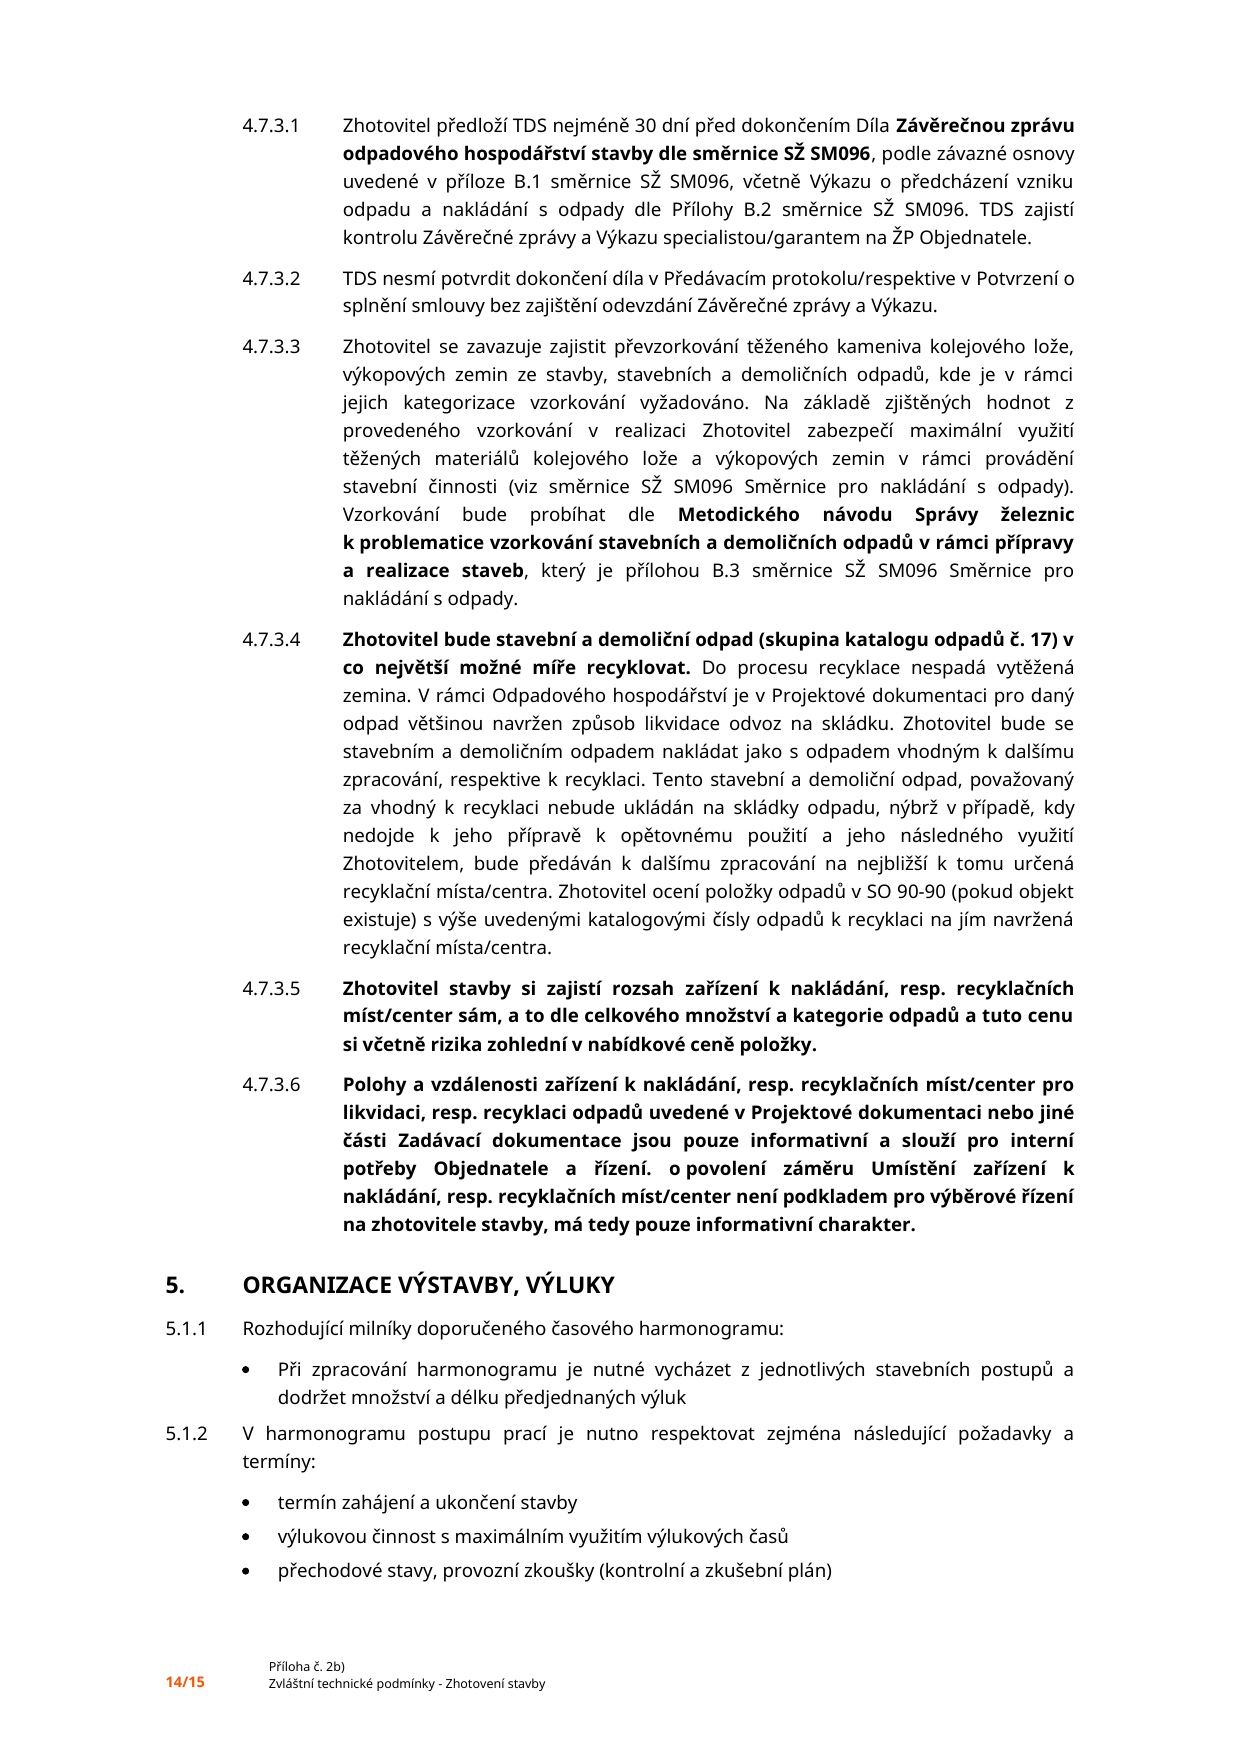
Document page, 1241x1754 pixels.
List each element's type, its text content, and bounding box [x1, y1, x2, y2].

list Zhotovitel bude stavební a demoliční odpad (skupina katalogu odpadů č. 17) v co největší možné míře recyklovat. Do procesu recyklace nespadá vytěžená zemina. V rámci Odpadového hospodářství je v Projektové dokumentaci pro daný odpad většinou navržen způsob likvidace odvoz na skládku. Zhotovitel bude se stavebním a demoličním odpadem nakládat jako s odpadem vhodným k dalšímu zpracování, respektive k recyklaci. Tento stavební a demoliční odpad, považovaný za vhodný k recyklaci nebude ukládán na skládky odpadu, nýbrž v případě, kdy nedojde k jeho přípravě k opětovnému použití a jeho následného využití Zhotovitelem, bude předáván k dalšímu zpracování na nejbližší k tomu určená recyklační místa/centra. Zhotovitel ocení položky odpadů v SO 90-90 (pokud objekt existuje) s výše uvedenými katalogovými čísly odpadů k recyklaci na jím navržená recyklační místa/centra. [242, 626, 1075, 960]
list Zhotovitel stavby si zajistí rozsah zařízení k nakládání, resp. recyklačních míst/center sám, a to dle celkového množství a kategorie odpadů a tuto cenu si včetně rizika zohlední v nabídkové ceně položky. [242, 975, 1075, 1056]
list Zhotovitel předloží TDS nejméně 30 dní před dokončením Díla Závěrečnou zprávu odpadového hospodářství stavby dle směrnice SŽ SM096, podle závazné osnovy uvedené v příloze B.1 směrnice SŽ SM096, včetně Výkazu o předcházení vzniku odpadu a nakládání s odpady dle Přílohy B.2 směrnice SŽ SM096. TDS zajistí kontrolu Závěrečné zprávy a Výkazu specialistou/garantem na ŽP Objednatele. [242, 112, 1075, 250]
list TDS nesmí potvrdit dokončení díla v Předávacím protokolu/respektive v Potvrzení o splnění smlouvy bez zajištění odevzdání Závěrečné zprávy a Výkazu. [242, 265, 1075, 318]
list přechodové stavy, provozní zkoušky (kontrolní a zkušební plán) [242, 1557, 1075, 1583]
list Polohy a vzdálenosti zařízení k nakládání, resp. recyklačních míst/center pro likvidaci, resp. recyklaci odpadů uvedené v Projektové dokumentaci nebo jiné části Zadávací dokumentace jsou pouze informativní a slouží pro interní potřeby Objednatele a řízení. o povolení záměru Umístění zařízení k nakládání, resp. recyklačních míst/center není podkladem pro výběrové řízení na zhotovitele stavby, má tedy pouze informativní charakter. [242, 1071, 1075, 1237]
list termín zahájení a ukončení stavby [242, 1489, 1075, 1514]
list ORGANIZACE VÝSTAVBY, VÝLUKY [165, 1269, 1075, 1300]
list V harmonogramu postupu prací je nutno respektovat zejména následující požadavky a termíny: [165, 1420, 1075, 1474]
list Rozhodující milníky doporučeného časového harmonogramu: [165, 1316, 1075, 1341]
list Zhotovitel se zavazuje zajistit převzorkování těženého kameniva kolejového lože, výkopových zemin ze stavby, stavebních a demoličních odpadů, kde je v rámci jejich kategorizace vzorkování vyžadováno. Na základě zjištěných hodnot z provedeného vzorkování v realizaci Zhotovitel zabezpečí maximální využití těžených materiálů kolejového lože a výkopových zemin v rámci provádění stavební činnosti (viz směrnice SŽ SM096 Směrnice pro nakládání s odpady). Vzorkování bude probíhat dle Metodického návodu Správy železnic k problematice vzorkování stavebních a demoličních odpadů v rámci přípravy a realizace staveb, který je přílohou B.3 směrnice SŽ SM096 Směrnice pro nakládání s odpady. [242, 333, 1075, 611]
text Při zpracování harmonogramu je nutné vycházet z jednotlivých stavebních postupů a dodržet množství a délku předjednaných výluk [242, 1356, 1075, 1409]
list výlukovou činnost s maximálním využitím výlukových časů [242, 1523, 1075, 1549]
